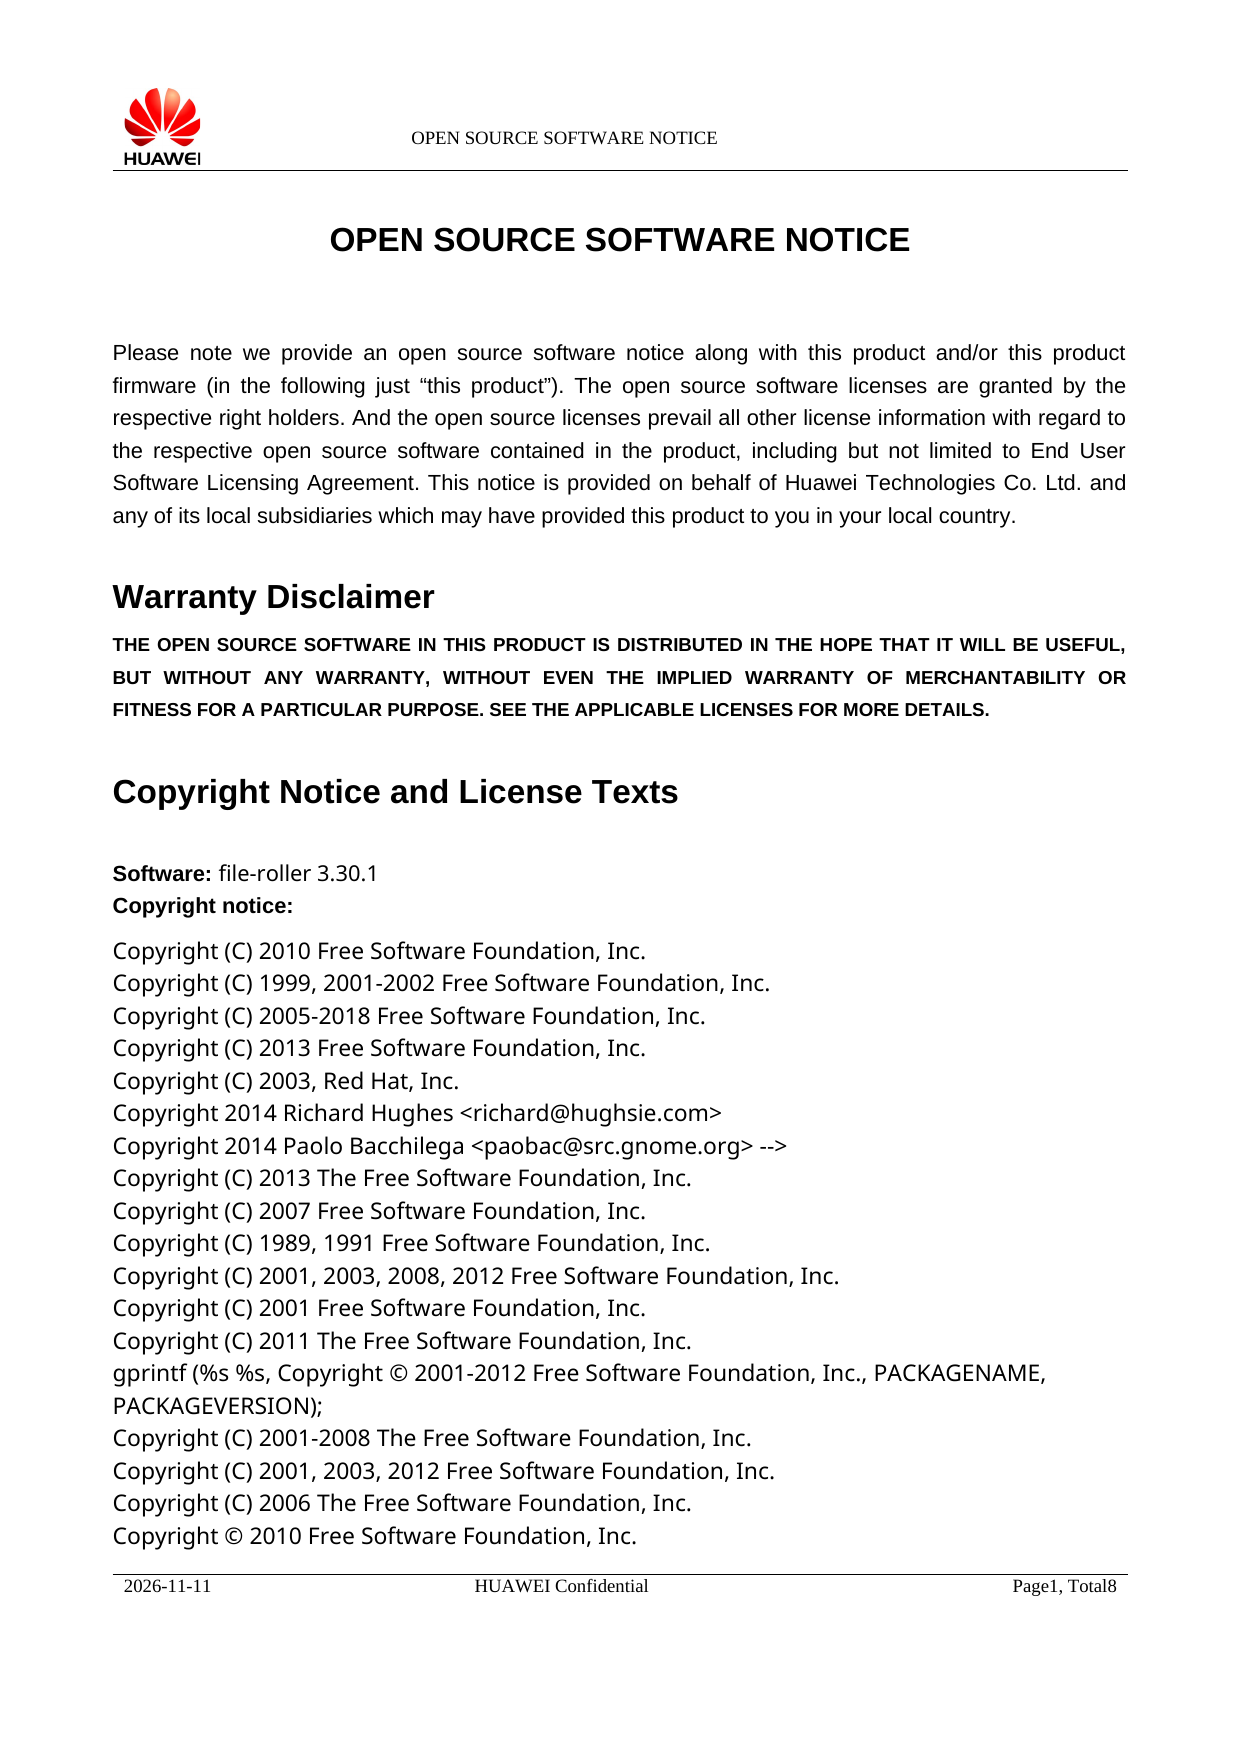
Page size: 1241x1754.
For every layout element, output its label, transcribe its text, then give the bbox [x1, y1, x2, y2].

picture [124, 88, 201, 165]
text Copyright notice: [112, 889, 1128, 921]
text OPEN SOURCE SOFTWARE NOTICE [112, 206, 1128, 271]
text Please note we provide an open source software notice along with this product and/or this product firmware (in the following just “this product”). The open source software licenses are granted by the respective right holders. And the open source licenses prevail all other license information with regard to the respective open source software contained in the product, including but not limited to End User Software Licensing Agreement. This notice is provided on behalf of Huawei Technologies Co. Ltd. and any of its local subsidiaries which may have provided this product to you in your local country. [112, 336, 1128, 531]
text Warranty Disclaimer [112, 564, 1128, 629]
text Copyright Notice and License Texts [112, 759, 1128, 824]
title Software: file-roller 3.30.1 [112, 856, 1128, 889]
text The open source software in this product is distributed in the hope that it will be useful, but WITHOUT ANY WARRANTY, without even the implied warranty of MERCHANTABILITY or FITNESS FOR A PARTICULAR PURPOSE. See the applicable licenses for more details. [112, 629, 1128, 726]
